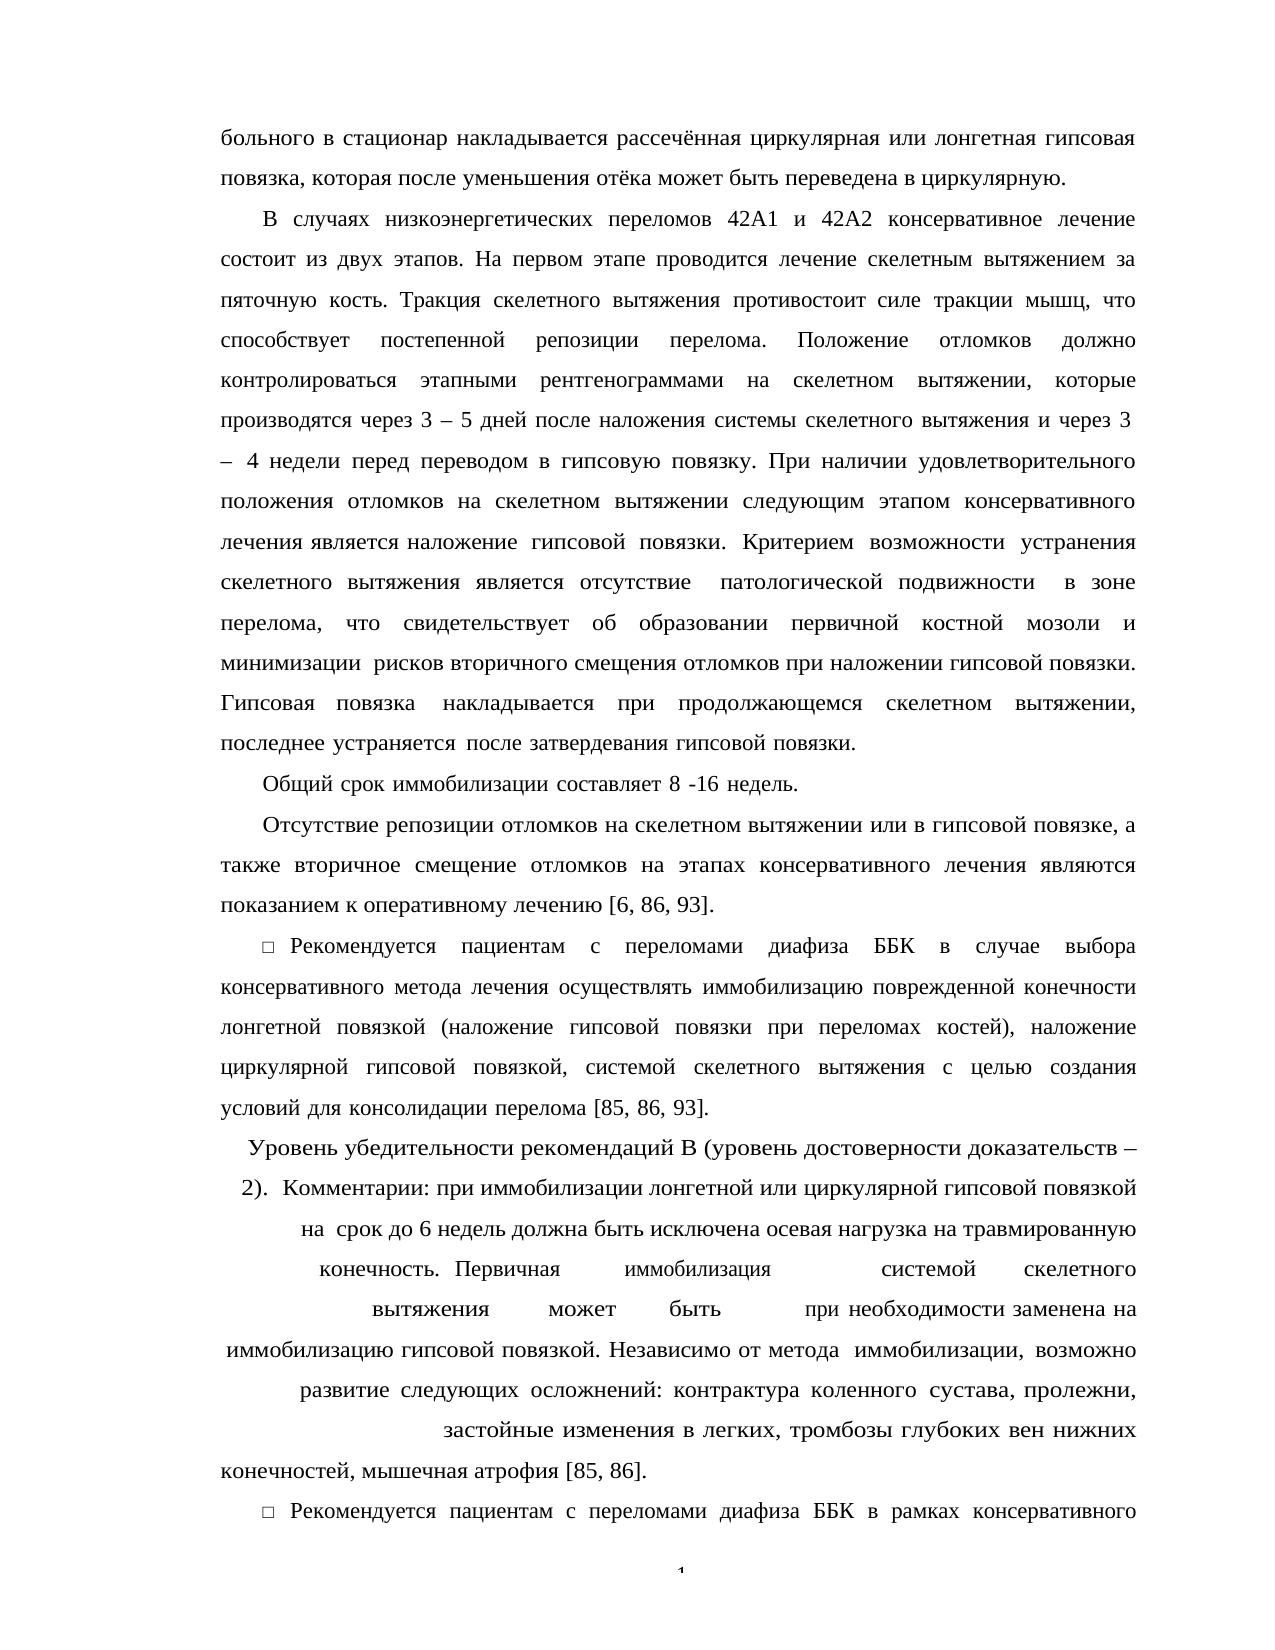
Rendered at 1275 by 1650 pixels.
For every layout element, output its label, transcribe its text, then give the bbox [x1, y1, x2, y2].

text конечностей, мышечная атрофия [85, 86]. [220, 1457, 1148, 1484]
text В случаях низкоэнергетических переломов 42А1 и 42А2 консервативное лечение состоит из двух этапов. На первом этапе проводится лечение скелетным вытяжением за пяточную кость. Тракция скелетного вытяжения противостоит силе тракции мышц, что способствует постепенной репозиции перелома. Положение отломков должно контролироваться этапными рентгенограммами на скелетном вытяжении, которые производятся через 3 – 5 дней после наложения системы скелетного вытяжения и через 3 [220, 205, 1136, 433]
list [220, 1498, 1137, 1524]
text больного в стационар накладывается рассечённая циркулярная или лонгетная гипсовая повязка, которая после уменьшения отёка может быть переведена в циркулярную. [220, 124, 1136, 191]
list Рекомендуется пациентам с переломами диафиза ББК в случае выбора консервативного метода лечения осуществлять иммобилизацию поврежденной конечности лонгетной повязкой (наложение гипсовой повязки при переломах костей), наложение циркулярной гипсовой повязкой, системой скелетного вытяжения с целью создания условий для консолидации перелома [85, 86, 93]. [220, 932, 1137, 1120]
text Уровень убедительности рекомендаций В (уровень достоверности доказательств – 2). Комментарии: при иммобилизации лонгетной или циркулярной гипсовой повязкой на срок до 6 недель должна быть исключена осевая нагрузка на травмированную конечность. Первичная иммобилизация системой скелетного вытяжения может быть при необходимости заменена на иммобилизацию гипсовой повязкой. Независимо от метода иммобилизации, возможно развитие следующих осложнений: контрактура коленного сустава, пролежни, застойные изменения в легких, тромбозы глубоких вен нижних [220, 1134, 1136, 1443]
list 4 недели перед переводом в гипсовую повязку. При наличии удовлетворительного положения отломков на скелетном вытяжении следующим этапом консервативного лечения является наложение гипсовой повязки. Критерием возможности устранения скелетного вытяжения является отсутствие патологической подвижности в зоне перелома, что свидетельствует об образовании первичной костной мозоли и минимизации рисков вторичного смещения отломков при наложении гипсовой повязки. Гипсовая повязка накладывается при продолжающемся скелетном вытяжении, последнее устраняется после затвердевания гипсовой повязки. [220, 447, 1136, 756]
text Отсутствие репозиции отломков на скелетном вытяжении или в гипсовой повязке, а также вторичное смещение отломков на этапах консервативного лечения являются показанием к оперативному лечению [6, 86, 93]. [220, 811, 1136, 918]
text Общий срок иммобилизации составляет 8 -16 недель. [262, 770, 1148, 797]
